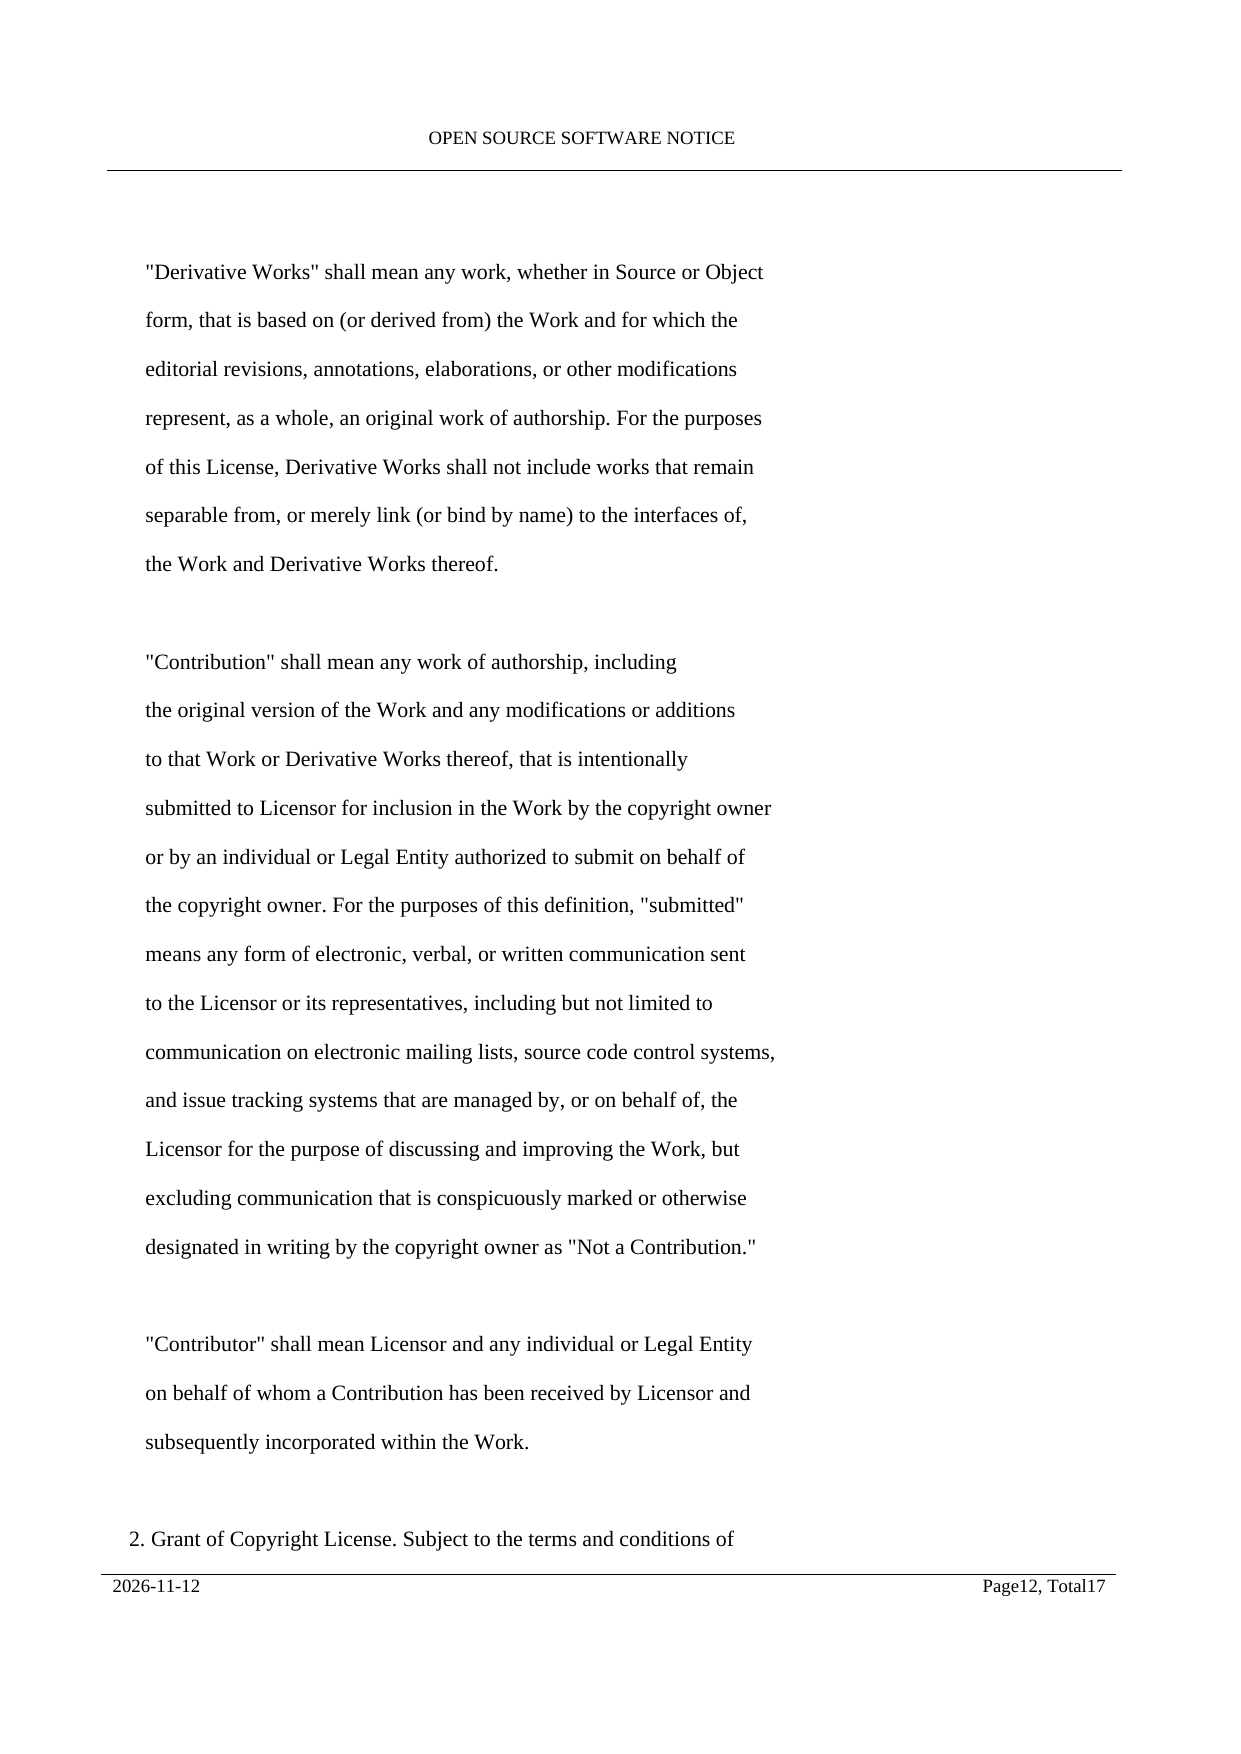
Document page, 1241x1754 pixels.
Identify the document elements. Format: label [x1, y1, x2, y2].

text [112, 206, 1128, 1555]
